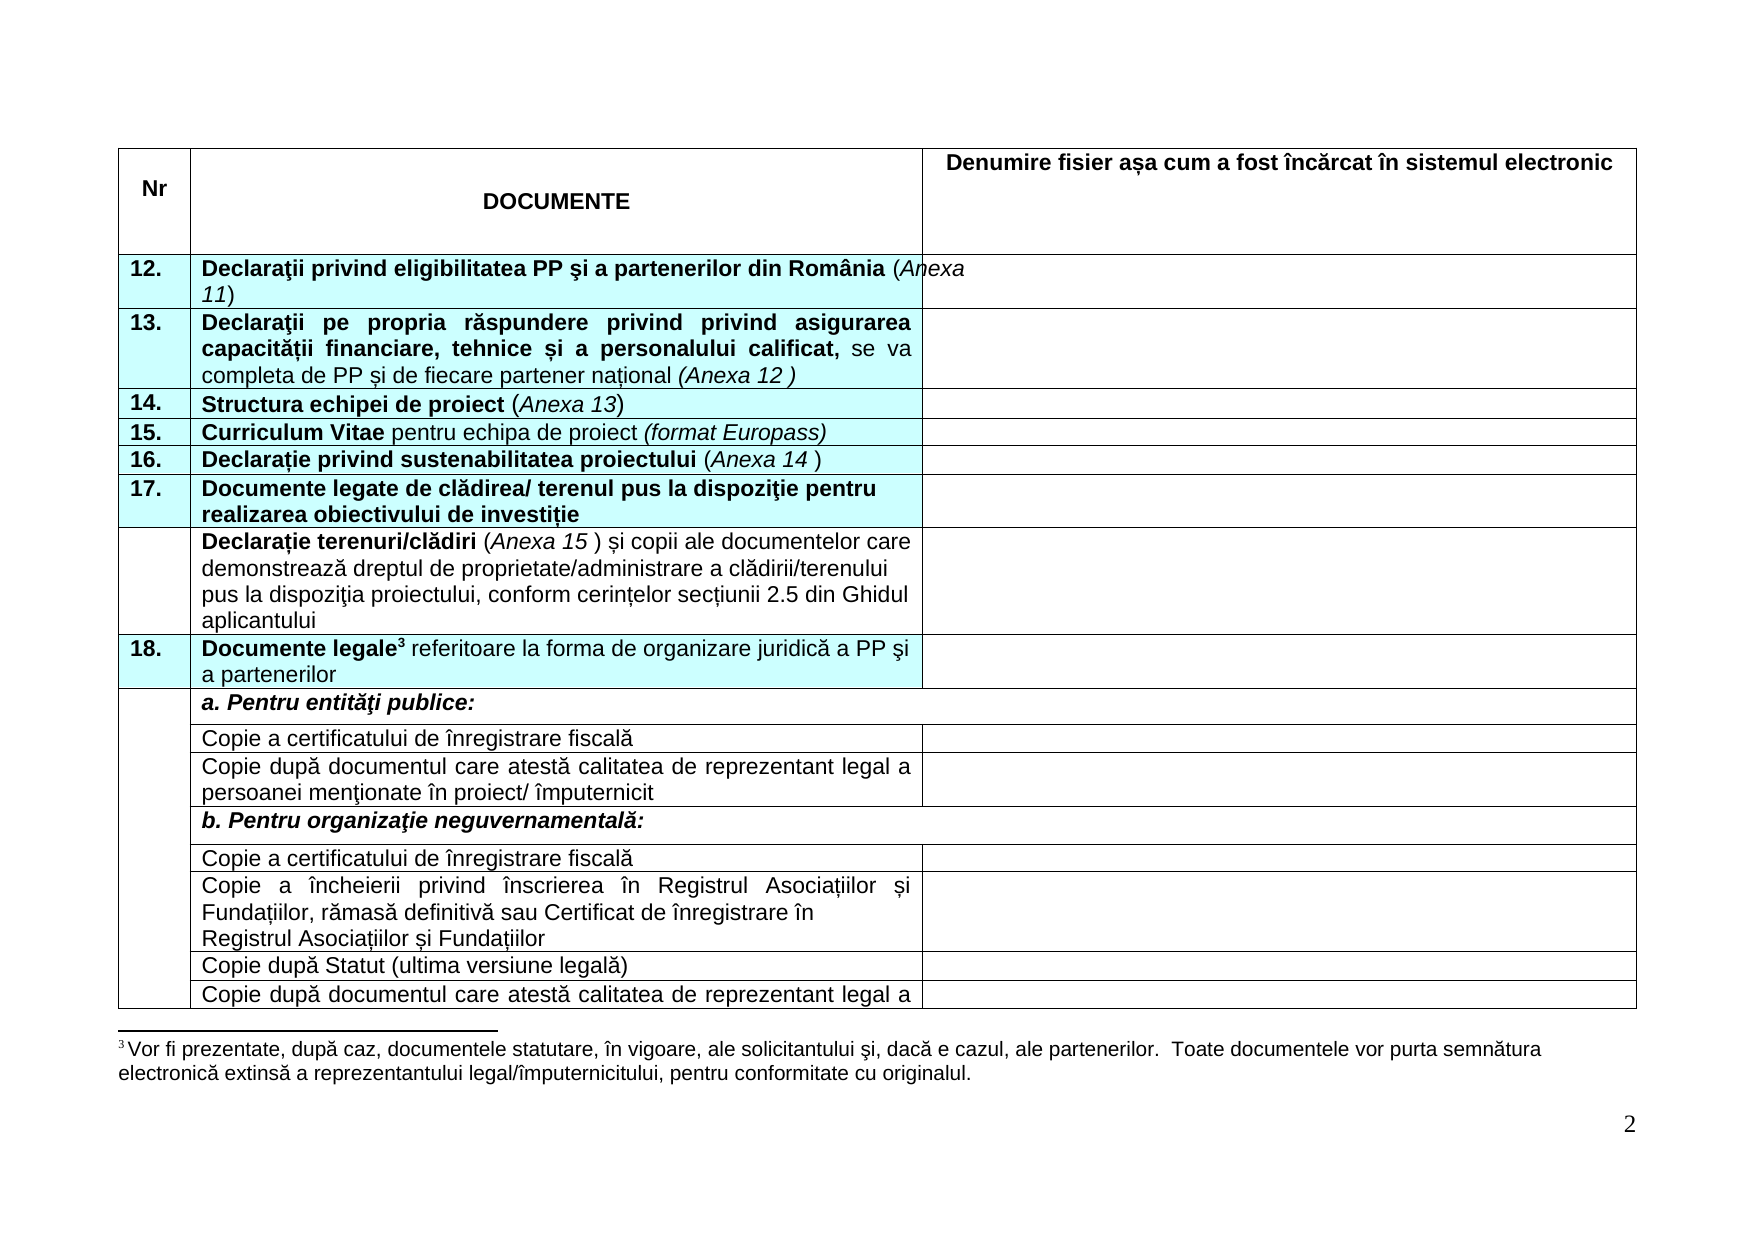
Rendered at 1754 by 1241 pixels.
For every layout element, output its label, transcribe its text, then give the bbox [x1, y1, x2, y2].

table_cell [119, 446, 190, 473]
table_cell [923, 725, 1636, 752]
table_cell [923, 872, 1636, 951]
table_cell [923, 419, 1636, 445]
table_cell [923, 845, 1636, 871]
table_cell Copie a certificatului de înregistrare fiscală [191, 725, 922, 752]
table_cell Declarație terenuri/clădiri (Anexa 15 ) și copii ale documentelor care demonstrează dreptul de proprietate/administrare a clădirii/terenului pus la dispoziţia proiectului, conform cerințelor secțiunii 2.5 din Ghidul aplicantului [191, 528, 922, 634]
table_cell Declarație privind sustenabilitatea proiectului (Anexa 14 ) [191, 446, 922, 473]
table_header Denumire fisier așa cum a fost încărcat în sistemul electronic [923, 149, 1636, 254]
table_cell [923, 475, 1636, 527]
table_cell [923, 952, 1636, 980]
table_cell Copie a încheierii privind înscrierea în Registrul Asociațiilor și Fundațiilor, rămasă definitivă sau Certificat de înregistrare în Registrul Asociațiilor și Fundațiilor [191, 872, 922, 951]
table_cell [923, 528, 1636, 634]
table_cell [119, 419, 190, 445]
table_cell a. Pentru entităţi publice: [191, 689, 1636, 724]
table_cell [923, 446, 1636, 473]
table_cell [923, 309, 1636, 388]
table_cell b. Pentru organizaţie neguvernamentală: [191, 807, 1636, 844]
table_cell Copie după documentul care atestă calitatea de reprezentant legal a persoanei menţionate în proiect/ împuternicit [191, 753, 922, 806]
table_cell [923, 753, 1636, 806]
table_cell [119, 475, 190, 527]
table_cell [191, 981, 922, 1008]
table_cell [119, 635, 190, 687]
table_header DOCUMENTE [191, 149, 922, 254]
table_cell Curriculum Vitae pentru echipa de proiect (format Europass) [191, 419, 922, 445]
table_cell Documente legale referitoare la forma de organizare juridică a PP şi a partenerilor [191, 635, 922, 687]
table_cell Copie a certificatului de înregistrare fiscală [191, 845, 922, 871]
table_cell [119, 255, 190, 308]
table_cell Declaraţii privind eligibilitatea PP şi a partenerilor din România (Anexa 11) [191, 255, 922, 308]
table_cell Copie după Statut (ultima versiune legală) [191, 952, 922, 980]
table_cell Structura echipei de proiect (Anexa 13) [191, 389, 922, 418]
table_header Nr [119, 149, 190, 254]
table_cell [119, 689, 190, 1008]
table_cell [119, 309, 190, 388]
table_cell [923, 389, 1636, 418]
table_cell [119, 528, 190, 634]
table_cell [923, 255, 1636, 308]
table_cell Documente legate de clădirea/ terenul pus la dispoziţie pentru realizarea obiectivului de investiție [191, 475, 922, 527]
table_cell [119, 389, 190, 418]
table_cell [923, 981, 1636, 1008]
table_cell [923, 635, 1636, 687]
table_cell Declaraţii pe propria răspundere privind privind asigurarea capacității financiare, tehnice și a personalului calificat, se va completa de PP și de fiecare partener național (Anexa 12 ) [191, 309, 922, 388]
